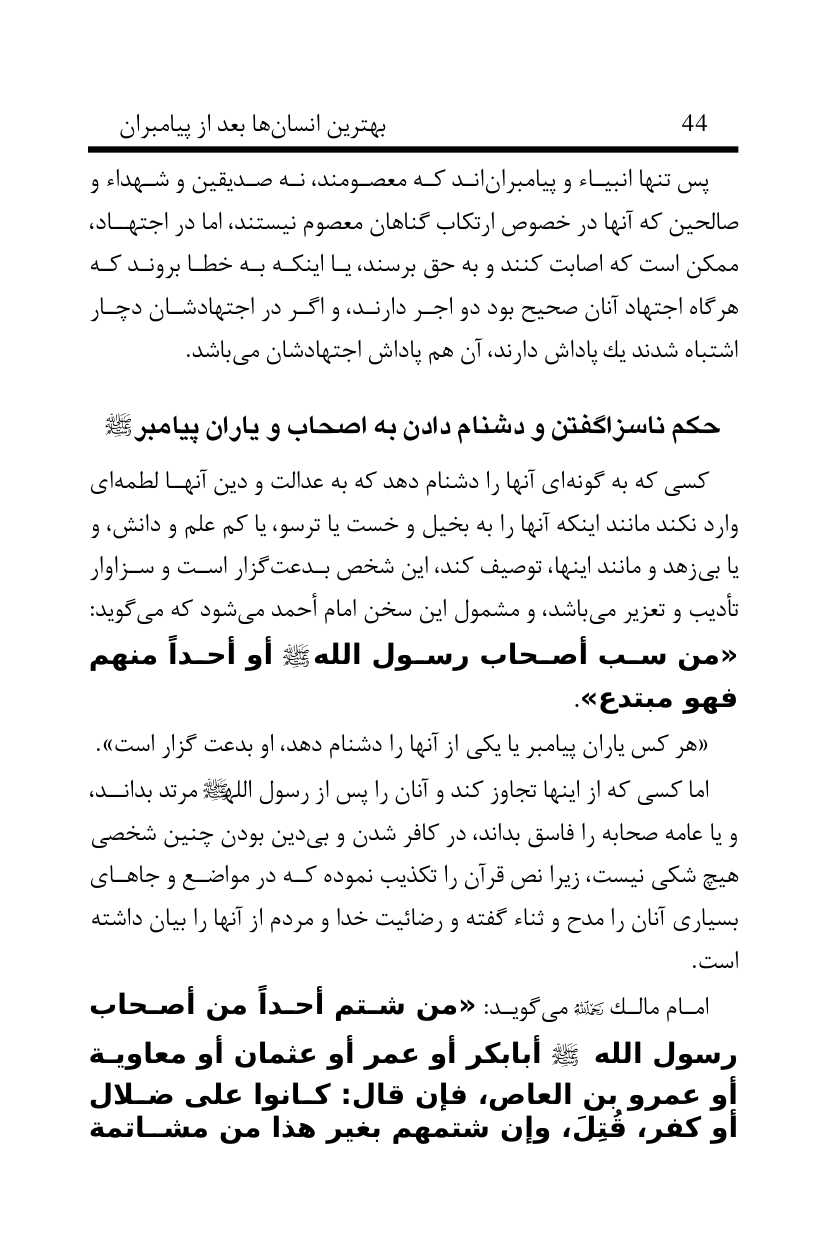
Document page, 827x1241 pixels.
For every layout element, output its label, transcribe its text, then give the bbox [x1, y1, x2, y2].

text حكم ناسزاگفتن و دشنام دادن به اصحاب و ياران پيامبر ج [89, 399, 738, 453]
text «هر كس ياران پيامبر يا يكی‌‌ از آنها را دشنام دهد، او بدعت گزار است». [89, 726, 738, 769]
text كسی که به گونه‌ای آنها را دشنام دهد كه به عدالت و دين آنها لطمه‌ای وارد نکند مانند اينكه آنها را به بخيل و خست یا ترسو، يا كم علم و دانش، و يا بی‌زهد و مانند اينها، توصیف کند، اين شخص بدعت‌گزار است و سزاوار تأدیب و تعزير می‌‌باشد، و مشمول این سخن امام أحمد می‌‌شود كه می‌‌گوید: «من سب أصحاب رسول الله ج أو أحداً منهم فهو مبتدع». [89, 463, 738, 726]
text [89, 986, 738, 1144]
text اما كسی‌‌ که از اينها تجاوز كند و آنان را پس از رسول اللهج مرتد بداند، و يا عامه صحابه را فاسق بداند، در كافر شدن و بی‌دین بودن چنین شخصی‌‌ هيچ شكی‌‌ نيست، زیرا نص قرآن را تكذيب نموده كه در مواضع و جاهای بسياری‌‌ آنان را مدح و ثناء گفته و رضائيت خدا و مردم از آنها را بیان داشته است. [89, 769, 738, 986]
text پس تنها انبياء و پیامبران‌اند که معصومند، نه صديقين و شهداء و صالحین که آنها در خصوص ارتکاب گناهان معصوم نيستند، اما در اجتهاد، ممكن است كه اصابت كنند و به حق برسند، یا اینکه به خطا بروند كه هرگاه اجتهاد آنان صحيح بود دو اجر دارند، و اگر در اجتهادشان دچار اشتباه شدند يك پاداش دارند، آن هم پاداش اجتهادشان می‌‌باشد. [89, 161, 738, 374]
